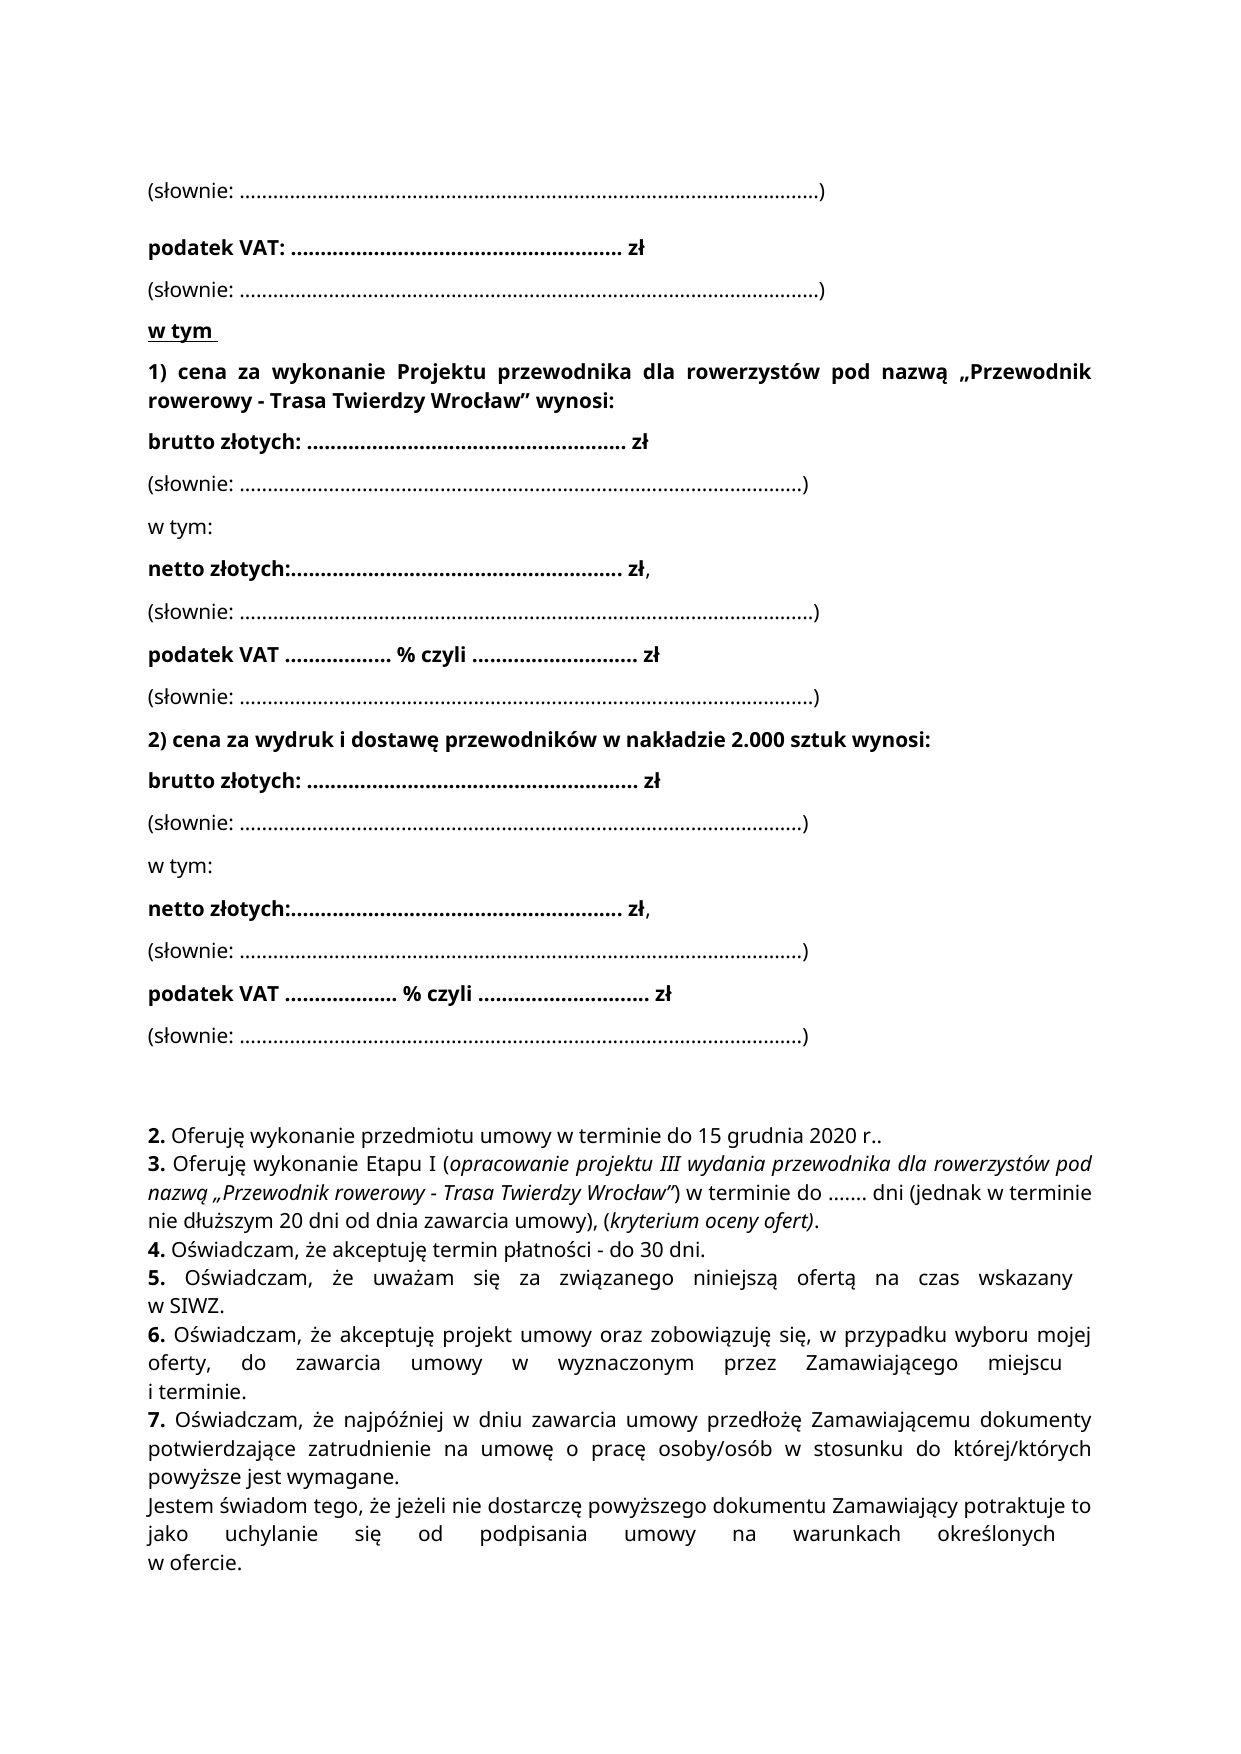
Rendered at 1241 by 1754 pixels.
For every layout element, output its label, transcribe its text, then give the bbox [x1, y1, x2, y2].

text podatek VAT ……………… % czyli ............................ zł [148, 640, 1093, 668]
list w tym [148, 316, 1093, 345]
text 6. Oświadczam, że akceptuję projekt umowy oraz zobowiązuję się, w przypadku wyboru mojej oferty, do zawarcia umowy w wyznaczonym przez Zamawiającego miejscu i terminie. [148, 1320, 1093, 1405]
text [148, 176, 1087, 204]
list 1) cena za wykonanie Projektu przewodnika dla rowerzystów pod nazwą „Przewodnik rowerowy - Trasa Twierdzy Wrocław” wynosi: [148, 357, 1093, 414]
text podatek VAT …………….… % czyli ……....................... zł [148, 979, 1093, 1007]
text (słownie: .......................................................................................................) [148, 597, 1093, 626]
text w tym: [148, 512, 1093, 540]
text 7. Oświadczam, że najpóźniej w dniu zawarcia umowy przedłożę Zamawiającemu dokumenty potwierdzające zatrudnienie na umowę o pracę osoby/osób w stosunku do której/których powyższe jest wymagane. [148, 1405, 1093, 1491]
text 2. Oferuję wykonanie przedmiotu umowy w terminie do 15 grudnia 2020 r.. [148, 1121, 1093, 1149]
text (słownie: .....................................................................................................) [148, 1022, 1093, 1050]
text (słownie: .......................................................................................................) [148, 682, 1093, 711]
text 3. Oferuję wykonanie Etapu I (opracowanie projektu III wydania przewodnika dla rowerzystów pod nazwą „Przewodnik rowerowy - Trasa Twierdzy Wrocław”) w terminie do ....... dni (jednak w terminie nie dłuższym 20 dni od dnia zawarcia umowy), (kryterium oceny ofert). [148, 1149, 1093, 1235]
text 5. Oświadczam, że uważam się za związanego niniejszą ofertą na czas wskazany w SIWZ. [148, 1263, 1093, 1320]
text netto złotych:........................................................ zł, [148, 894, 1093, 922]
text (słownie: .....................................................................................................) [148, 469, 1093, 498]
text w tym: [148, 851, 1093, 879]
list 2) cena za wydruk i dostawę przewodników w nakładzie 2.000 sztuk wynosi: [148, 725, 1093, 753]
text netto złotych:........................................................ zł, [148, 554, 1093, 583]
text 4. Oświadczam, że akceptuję termin płatności - do 30 dni. [148, 1235, 1093, 1263]
text brutto złotych: ...................................................... zł [148, 427, 1093, 455]
text (słownie: ........................................................................................................) [148, 276, 1087, 304]
text (słownie: .....................................................................................................) [148, 936, 1093, 965]
text Jestem świadom tego, że jeżeli nie dostarczę powyższego dokumentu Zamawiający potraktuje to jako uchylanie się od podpisania umowy na warunkach określonych w ofercie. [148, 1491, 1093, 1576]
text (słownie: .....................................................................................................) [148, 808, 1093, 837]
text brutto złotych: ........................................................ zł [148, 766, 1093, 794]
text podatek VAT: ........................................................ zł [148, 233, 1093, 261]
